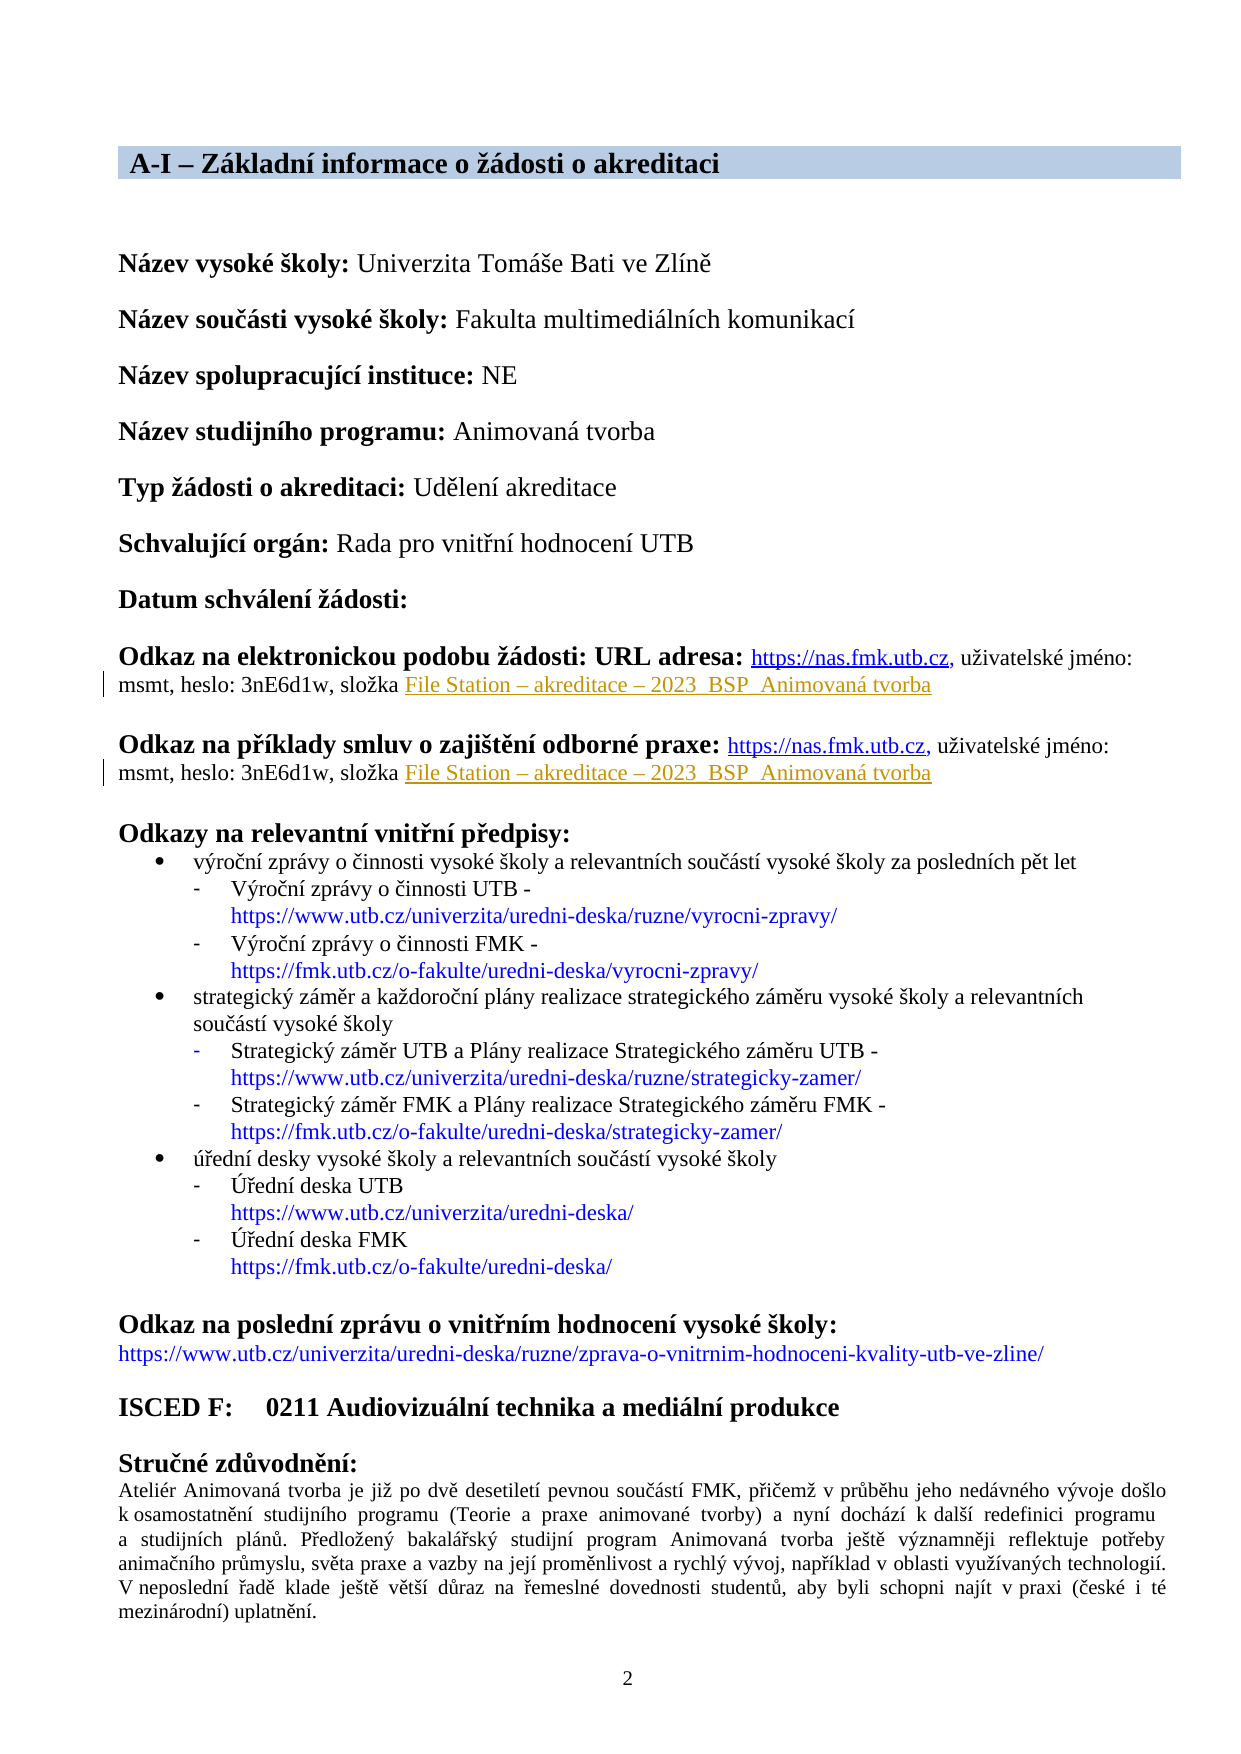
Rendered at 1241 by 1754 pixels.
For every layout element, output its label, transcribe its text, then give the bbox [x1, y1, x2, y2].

text Schvalující orgán: Rada pro vnitřní hodnocení UTB [118, 527, 1137, 558]
text Odkaz na elektronickou podobu žádosti: URL adresa: https://nas.fmk.utb.cz, uživatelské jméno: msmt, heslo: 3nE6d1w, složka [118, 640, 1137, 697]
list Úřední deska FMK [193, 1225, 1137, 1253]
text Název studijního programu: Animovaná tvorba [118, 415, 1137, 446]
list https://www.utb.cz/univerzita/uredni-deska/ruzne/vyrocni-zpravy/ [231, 902, 1136, 929]
list Strategický záměr FMK a Plány realizace Strategického záměru FMK - [193, 1090, 1137, 1118]
list Strategický záměr UTB a Plány realizace Strategického záměru UTB - https://www.utb.cz/univerzita/uredni-deska/ruzne/strategicky-zamer/ [193, 1036, 1137, 1090]
text https://www.utb.cz/univerzita/uredni-deska/ [231, 1199, 1137, 1225]
list strategický záměr a každoroční plány realizace strategického záměru vysoké školy a relevantních součástí vysoké školy [156, 983, 1137, 1036]
text Odkaz na příklady smluv o zajištění odborné praxe: https://nas.fmk.utb.cz, uživatelské jméno: msmt, heslo: 3nE6d1w, složka [118, 728, 1137, 786]
text Typ žádosti o akreditaci: Udělení akreditace [118, 471, 1137, 502]
list úřední desky vysoké školy a relevantních součástí vysoké školy [156, 1145, 1137, 1171]
text Odkaz na poslední zprávu o vnitřním hodnocení vysoké školy: https://www.utb.cz/univerzita/uredni-deska/ruzne/zprava-o-vnitrnim-hodnoceni-kvality-utb-ve-zline/ [118, 1308, 1137, 1366]
text Název spolupracující instituce: NE [118, 359, 1137, 390]
table_header A-I – Základní informace o žádosti o akreditaci [118, 146, 1181, 179]
list Výroční zprávy o činnosti FMK - [193, 929, 1136, 957]
text Stručné zdůvodnění: [118, 1447, 1137, 1478]
text Název součásti vysoké školy: Fakulta multimediálních komunikací [118, 303, 1137, 334]
list Úřední deska UTB [193, 1171, 1137, 1199]
text ISCED F: 0211 Audiovizuální technika a mediální produkce [118, 1391, 1137, 1422]
text Datum schválení žádosti: [118, 583, 1137, 615]
text https://fmk.utb.cz/o-fakulte/uredni-deska/ [231, 1253, 1137, 1280]
text Název vysoké školy: Univerzita Tomáše Bati ve Zlíně [118, 247, 1137, 278]
text Odkazy na relevantní vnitřní předpisy: [118, 786, 1137, 848]
text Ateliér Animovaná tvorba je již po dvě desetiletí pevnou součástí FMK, přičemž v průběhu jeho nedávného vývoje došlo k osamostatnění studijního programu (Teorie a praxe animované tvorby) a nyní dochází k další redefinici programu a studijních plánů. Předložený bakalářský studijní program Animovaná tvorba ještě významněji reflektuje potřeby animačního průmyslu, světa praxe a vazby na její proměnlivost a rychlý vývoj, například v oblasti využívaných technologií. V neposlední řadě klade ještě větší důraz na řemeslné dovednosti studentů, aby byli schopni najít v praxi (české i té mezinárodní) uplatnění. [118, 1478, 1167, 1623]
text https://fmk.utb.cz/o-fakulte/uredni-deska/strategicky-zamer/ [231, 1118, 1137, 1145]
list Výroční zprávy o činnosti UTB - [193, 874, 1136, 902]
list výroční zprávy o činnosti vysoké školy a relevantních součástí vysoké školy za posledních pět let [156, 848, 1136, 874]
text https://fmk.utb.cz/o-fakulte/uredni-deska/vyrocni-zpravy/ [231, 957, 1137, 983]
